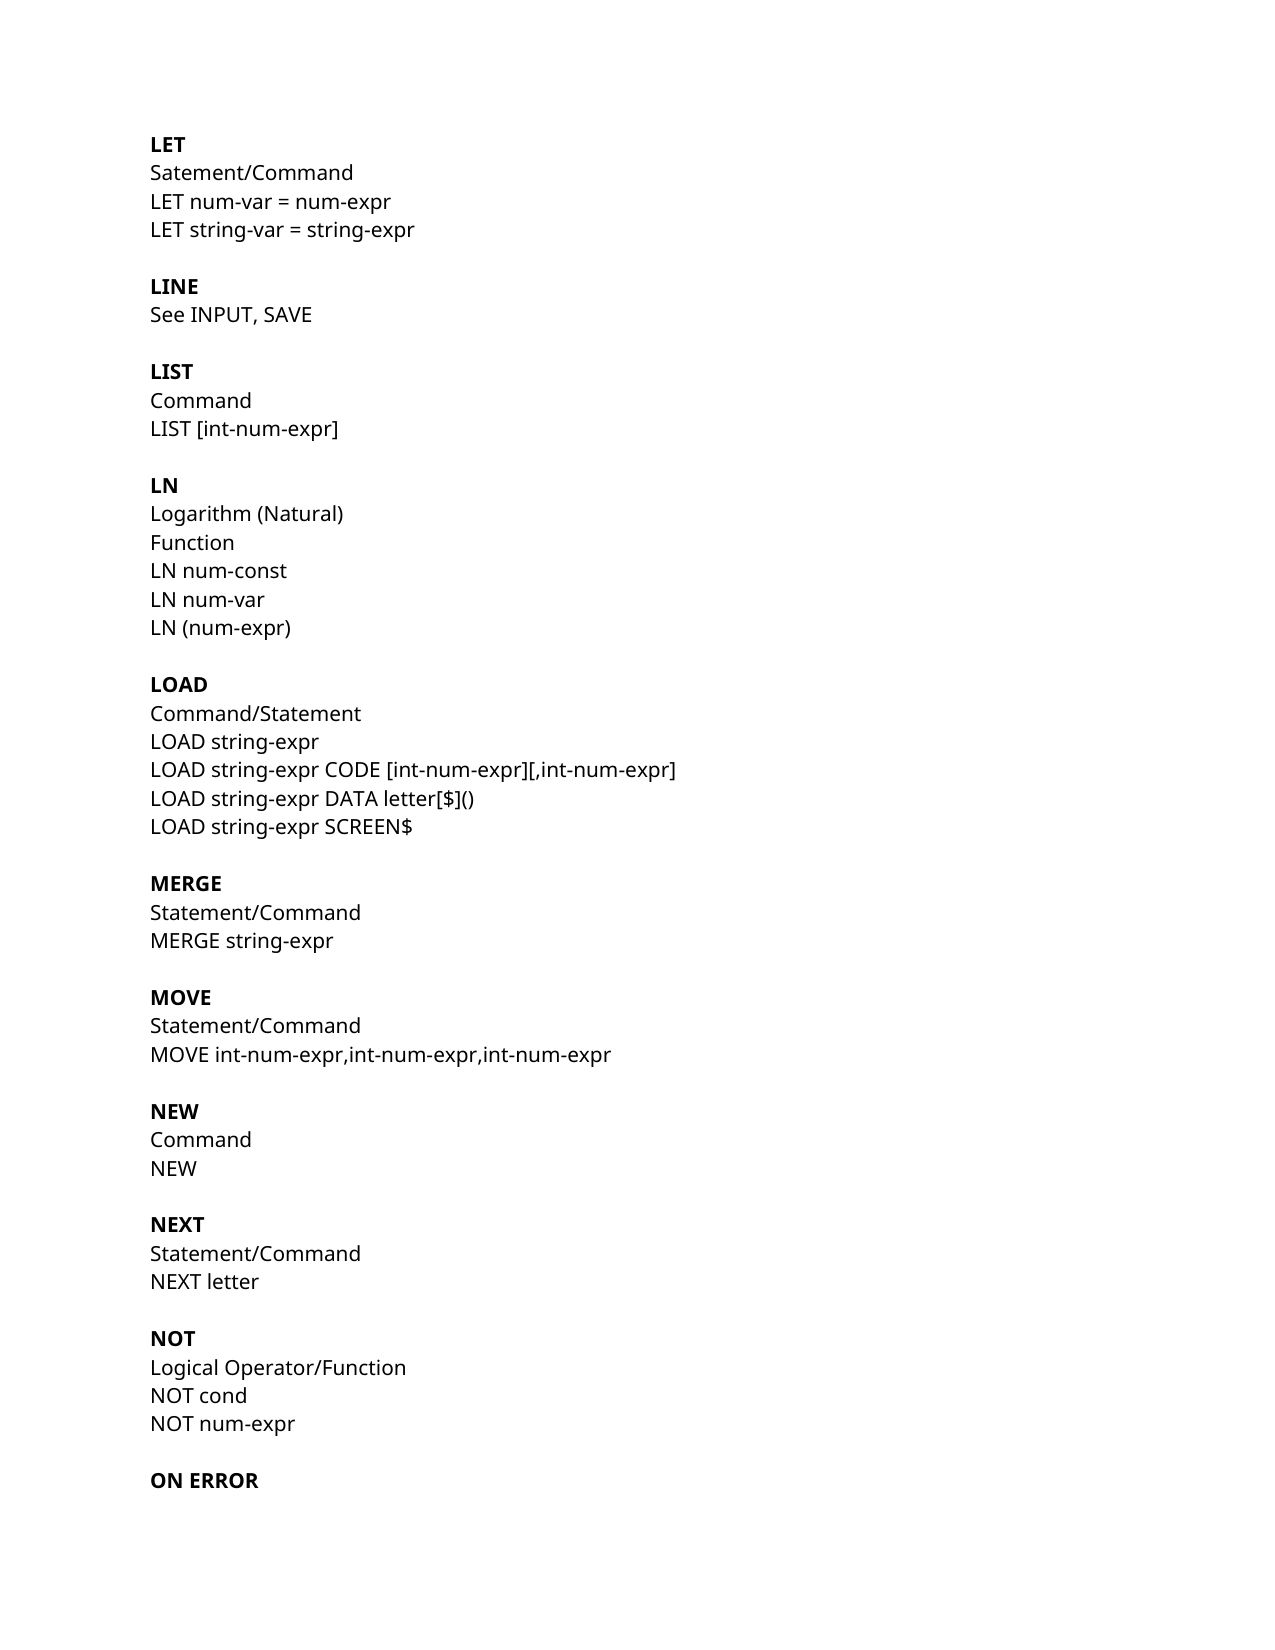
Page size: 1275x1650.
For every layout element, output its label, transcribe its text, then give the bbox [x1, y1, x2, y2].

text Statement/Command [150, 898, 1125, 926]
text MOVE int-num-expr,int-num-expr,int-num-expr [150, 1040, 1125, 1068]
text Command/Statement [150, 699, 1125, 727]
text LINE [150, 272, 1125, 301]
text LN [150, 471, 1125, 499]
text Statement/Command [150, 1011, 1125, 1040]
text Statement/Command [150, 1239, 1125, 1267]
text NEW [150, 1154, 1125, 1182]
text LN num-const LN num-var LN (num-expr) [150, 556, 1125, 642]
text See INPUT, SAVE [150, 301, 1125, 329]
text LET [150, 130, 1125, 158]
text LOAD string-expr LOAD string-expr CODE [int-num-expr][,int-num-expr] LOAD string-expr DATA letter[$]() LOAD string-expr SCREEN$ [150, 727, 1125, 841]
text LET num-var = num-expr LET string-var = string-expr [150, 187, 1125, 244]
text NEXT letter [150, 1267, 1125, 1296]
text NOT [150, 1324, 1125, 1353]
text LOAD [150, 670, 1125, 699]
text ON ERROR [150, 1466, 1125, 1495]
text MERGE string-expr [150, 926, 1125, 954]
text Function [150, 528, 1125, 556]
text Command [150, 386, 1125, 414]
text Logical Operator/Function [150, 1353, 1125, 1381]
text LIST [int-num-expr] [150, 414, 1125, 443]
text Satement/Command [150, 158, 1125, 187]
text Logarithm (Natural) [150, 499, 1125, 528]
text NOT cond NOT num-expr [150, 1381, 1125, 1438]
text NEXT [150, 1211, 1125, 1239]
text LIST [150, 357, 1125, 386]
text MERGE [150, 869, 1125, 898]
text MOVE [150, 983, 1125, 1011]
text Command [150, 1125, 1125, 1154]
text NEW [150, 1097, 1125, 1125]
